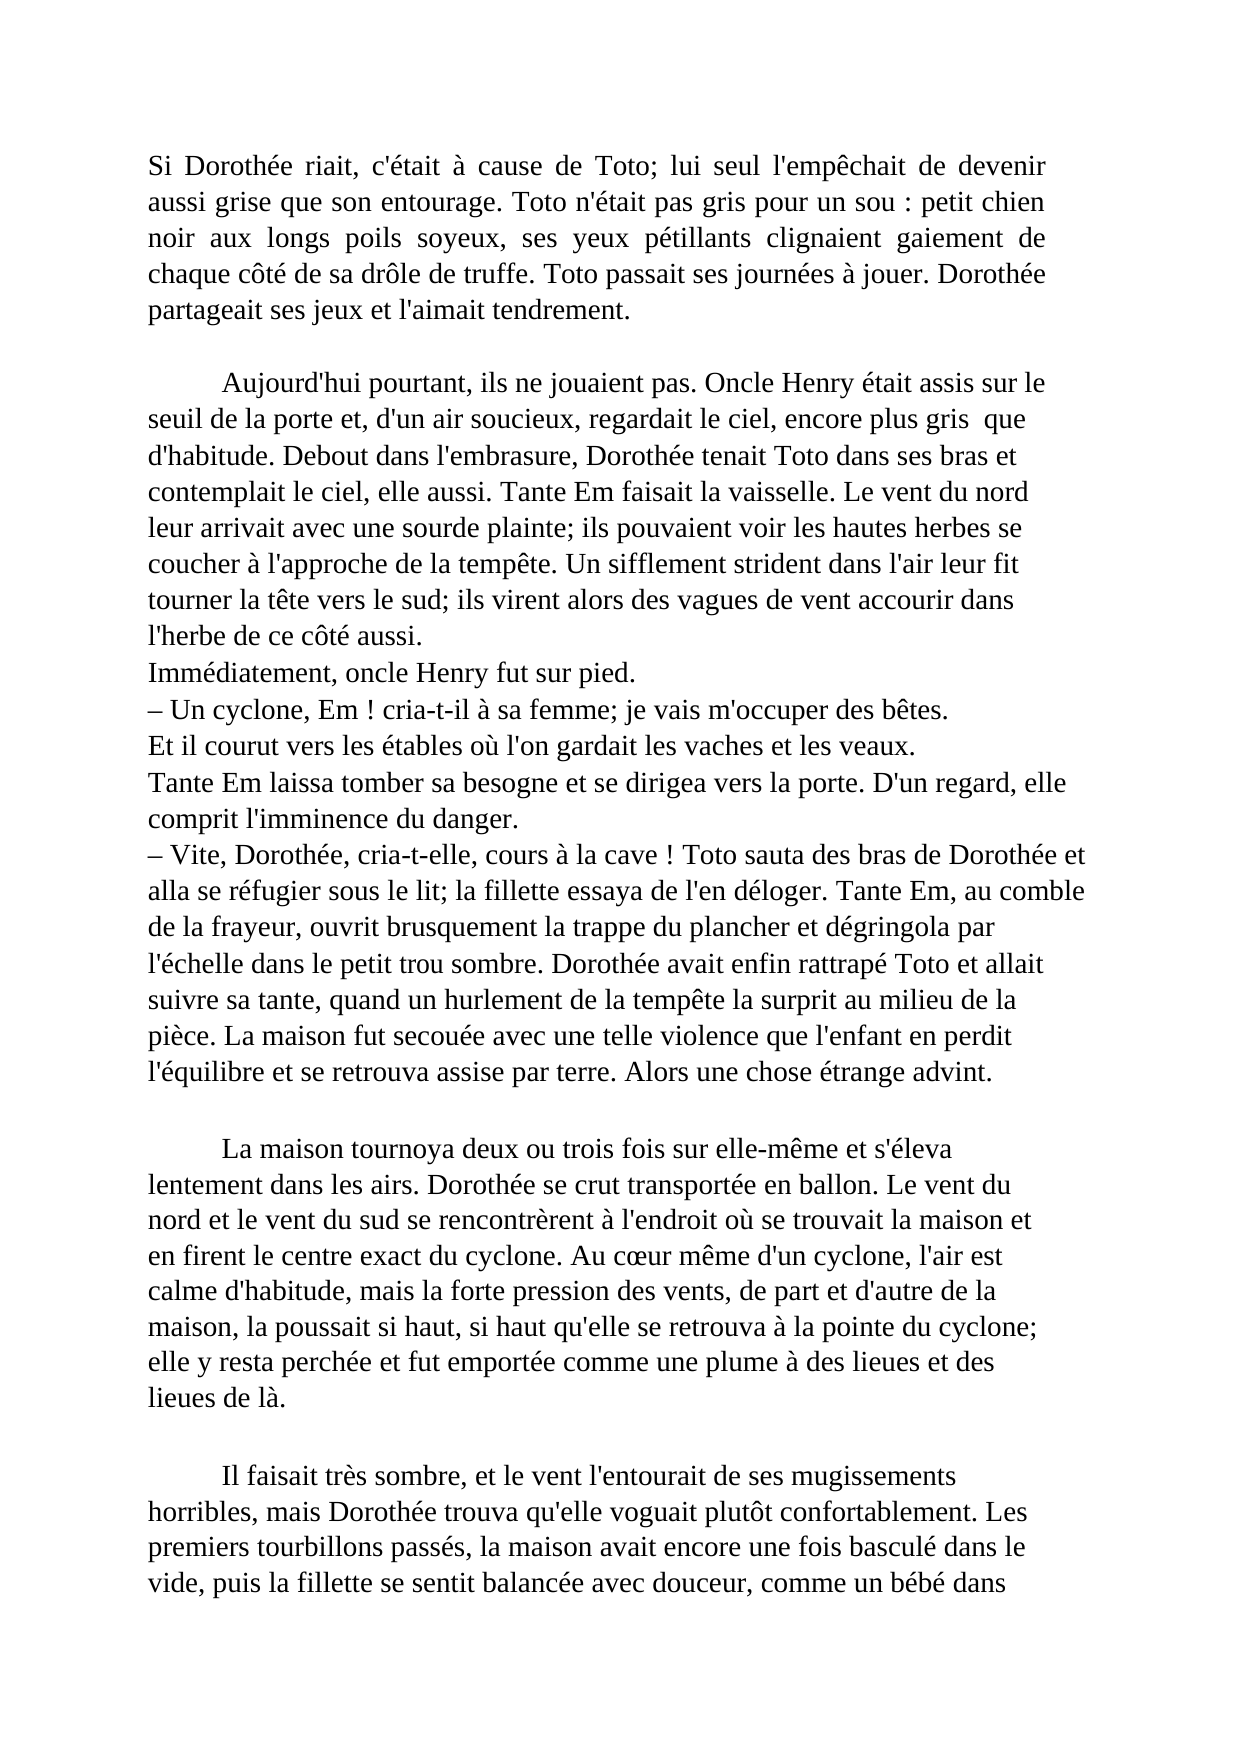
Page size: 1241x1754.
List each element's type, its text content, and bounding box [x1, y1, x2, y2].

text Et il courut vers les étables où l'on gardait les vaches et les veaux. [148, 728, 1085, 762]
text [148, 1458, 1041, 1598]
text Aujourd'hui pourtant, ils ne jouaient pas. Oncle Henry était assis sur le seuil de la porte et, d'un air soucieux, regardait le ciel, encore plus gris que d'habitude. Debout dans l'embrasure, Dorothée tenait Toto dans ses bras et contemplait le ciel, elle aussi. Tante Em faisait la vaisselle. Le vent du nord leur arrivait avec une sourde plainte; ils pouvaient voir les hautes herbes se coucher à l'approche de la tempête. Un sifflement strident dans l'air leur fit tourner la tête vers le sud; ils virent alors des vagues de vent accourir dans l'herbe de ce côté aussi. [148, 366, 1047, 652]
text Immédiatement, oncle Henry fut sur pied. [148, 655, 1085, 689]
text – Vite, Dorothée, cria-t-elle, cours à la cave ! Toto sauta des bras de Dorothée et alla se réfugier sous le lit; la fillette essaya de l'en déloger. Tante Em, au comble de la frayeur, ouvrit brusquement la trappe du plancher et dégringola par l'échelle dans le petit trou sombre. Dorothée avait enfin rattrapé Toto et allait suivre sa tante, quand un hurlement de la tempête la surprit au milieu de la pièce. La maison fut secouée avec une telle violence que l'enfant en perdit l'équilibre et se retrouva assise par terre. Alors une chose étrange advint. [148, 837, 1089, 1088]
text Si Dorothée riait, c'était à cause de Toto; lui seul l'empêchait de devenir aussi grise que son entourage. Toto n'était pas gris pour un sou : petit chien noir aux longs poils soyeux, ses yeux pétillants clignaient gaiement de chaque côté de sa drôle de truffe. Toto passait ses journées à jouer. Dorothée partageait ses jeux et l'aimait tendrement. [148, 148, 1047, 326]
text Tante Em laissa tomber sa besogne et se dirigea vers la porte. D'un regard, elle comprit l'imminence du danger. [148, 765, 1085, 834]
text La maison tournoya deux ou trois fois sur elle-même et s'éleva lentement dans les airs. Dorothée se crut transportée en ballon. Le vent du nord et le vent du sud se rencontrèrent à l'endroit où se trouvait la maison et en firent le centre exact du cyclone. Au cœur même d'un cyclone, l'air est calme d'habitude, mais la forte pression des vents, de part et d'autre de la maison, la poussait si haut, si haut qu'elle se retrouva à la pointe du cyclone; elle y resta perchée et fut emportée comme une plume à des lieues et des lieues de là. [148, 1131, 1040, 1414]
text – Un cyclone, Em ! cria-t-il à sa femme; je vais m'occuper des bêtes. [148, 692, 1085, 726]
